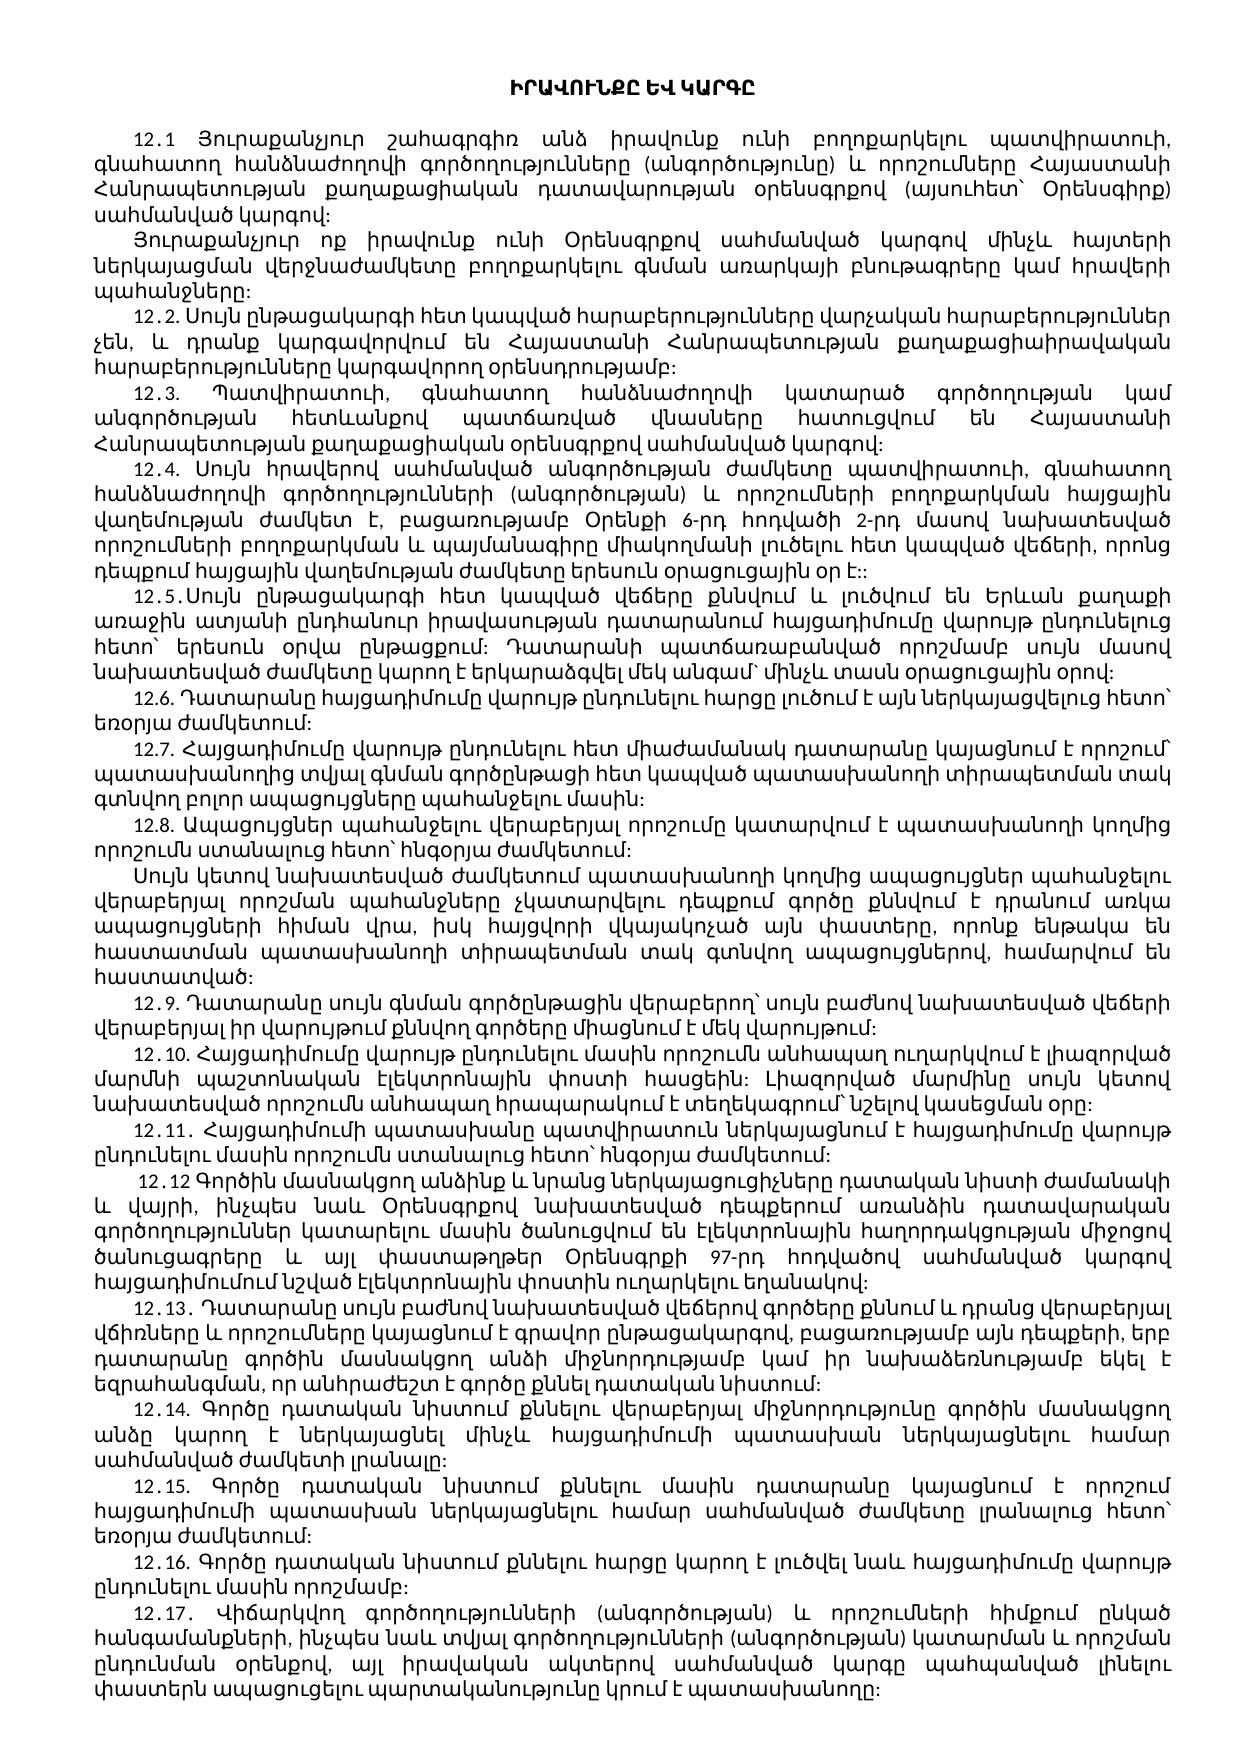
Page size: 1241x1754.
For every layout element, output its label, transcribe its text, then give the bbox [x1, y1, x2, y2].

text 12․1 Յուրաքանչյուր շահագրգիռ անձ իրավունք ունի բողոքարկելու պատվիրատուի, գնահատող հանձնաժողովի գործողությունները (անգործությունը) և որոշումները Հայաստանի Հանրապետության քաղաքացիական դատավարության օրենսգրքով (այսուհետ՝ Օրենսգիրք) սահմանված կարգով: [94, 126, 1171, 227]
text 12․5․Սույն ընթացակարգի հետ կապված վեճերը քննվում և լուծվում են Երևան քաղաքի առաջին ատյանի ընդհանուր իրավասության դատարանում հայցադիմումը վարույթ ընդունելուց հետո՝ երեսուն օրվա ընթացքում: Դատարանի պատճառաբանված որոշմամբ սույն մասով նախատեսված ժամկետը կարող է երկարաձգվել մեկ անգամ` մինչև տասն օրացուցային օրով: [94, 583, 1171, 685]
text 12․3. Պատվիրատուի, գնահատող հանձնաժողովի կատարած գործողության կամ անգործության հետևանքով պատճառված վնասները հատուցվում են Հայաստանի Հանրապետության քաղաքացիական օրենսգրքով սահմանված կարգով: [94, 380, 1171, 456]
text 12․12 Գործին մասնակցող անձինք և նրանց ներկայացուցիչները դատական նիստի ժամանակի և վայրի, ինչպես նաև Օրենսգրքով նախատեսված դեպքերում առանձին դատավարական գործողություններ կատարելու մասին ծանուցվում են էլեկտրոնային հաղորդակցության միջոցով ծանուցագրերը և այլ փաստաթղթեր Օրենսգրքի 97-րդ հոդվածով սահմանված կարգով հայցադիմումում նշված էլեկտրոնային փոստին ուղարկելու եղանակով: [94, 1168, 1171, 1295]
text ԻՐԱՎՈՒՆՔԸ ԵՎ ԿԱՐԳԸ [94, 75, 1171, 100]
text 12․13․ Դատարանը սույն բաժնով նախատեսված վեճերով գործերը քննում և դրանց վերաբերյալ վճիռները և որոշումները կայացնում է գրավոր ընթացակարգով, բացառությամբ այն դեպքերի, երբ դատարանը գործին մասնակցող անձի միջնորդությամբ կամ իր նախաձեռնությամբ եկել է եզրահանգման, որ անհրաժեշտ է գործը քննել դատական նիստում: [94, 1295, 1171, 1397]
text 12․17․ Վիճարկվող գործողությունների (անգործության) և որոշումների հիմքում ընկած հանգամանքների, ինչպես նաև տվյալ գործողությունների (անգործության) կատարման և որոշման ընդունման օրենքով, այլ իրավական ակտերով սահմանված կարգը պահպանված լինելու փաստերն ապացուցելու պարտականությունը կրում է պատասխանողը: [94, 1600, 1171, 1702]
text 12․10. Հայցադիմումը վարույթ ընդունելու մասին որոշումն անհապաղ ուղարկվում է լիազորված մարմնի պաշտոնական էլեկտրոնային փոստի հասցեին: Լիազորված մարմինը սույն կետով նախատեսված որոշումն անհապաղ հրապարակում է տեղեկագրում՝ նշելով կասեցման օրը: [94, 1041, 1171, 1117]
text Յուրաքանչյուր ոք իրավունք ունի Օրենսգրքով սահմանված կարգով մինչև հայտերի ներկայացման վերջնաժամկետը բողոքարկելու գնման առարկայի բնութագրերը կամ հրավերի պահանջները: [94, 227, 1171, 304]
text 12․9. Դատարանը սույն գնման գործընթացին վերաբերող՝ սույն բաժնով նախատեսված վեճերի վերաբերյալ իր վարույթում քննվող գործերը միացնում է մեկ վարույթում: [94, 990, 1171, 1041]
text 12․14. Գործը դատական նիստում քննելու վերաբերյալ միջնորդությունը գործին մասնակցող անձը կարող է ներկայացնել մինչև հայցադիմումի պատասխան ներկայացնելու համար սահմանված ժամկետի լրանալը: [94, 1397, 1171, 1473]
text 12․11․ Հայցադիմումի պատասխանը պատվիրատուն ներկայացնում է հայցադիմումը վարույթ ընդունելու մասին որոշումն ստանալուց հետո՝ հնգօրյա ժամկետում: [94, 1117, 1171, 1168]
text 12.6. Դատարանը հայցադիմումը վարույթ ընդունելու հարցը լուծում է այն ներկայացվելուց հետո՝ եռօրյա ժամկետում: [94, 685, 1171, 736]
text 12․16. Գործը դատական նիստում քննելու հարցը կարող է լուծվել նաև հայցադիմումը վարույթ ընդունելու մասին որոշմամբ: [94, 1549, 1171, 1600]
text 12․4. Սույն հրավերով սահմանված անգործության ժամկետը պատվիրատուի, գնահատող հանձնաժողովի գործողությունների (անգործության) և որոշումների բողոքարկման հայցային վաղեմության ժամկետ է, բացառությամբ Օրենքի 6-րդ հոդվածի 2-րդ մասով նախատեսված որոշումների բողոքարկման և պայմանագիրը միակողմանի լուծելու հետ կապված վեճերի, որոնց դեպքում հայցային վաղեմության ժամկետը երեսուն օրացուցային օր է:: [94, 456, 1171, 583]
text 12.8. Ապացույցներ պահանջելու վերաբերյալ որոշումը կատարվում է պատասխանողի կողմից որոշումն ստանալուց հետո՝ հնգօրյա ժամկետում: [94, 812, 1171, 863]
text 12․15. Գործը դատական նիստում քննելու մասին դատարանը կայացնում է որոշում հայցադիմումի պատասխան ներկայացնելու համար սահմանված ժամկետը լրանալուց հետո՝ եռօրյա ժամկետում: [94, 1473, 1171, 1549]
text 12.7. Հայցադիմումը վարույթ ընդունելու հետ միաժամանակ դատարանը կայացնում է որոշում՝ պատասխանողից տվյալ գնման գործընթացի հետ կապված պատասխանողի տիրապետման տակ գտնվող բոլոր ապացույցները պահանջելու մասին: [94, 736, 1171, 812]
text Սույն կետով նախատեսված ժամկետում պատասխանողի կողմից ապացույցներ պահանջելու վերաբերյալ որոշման պահանջները չկատարվելու դեպքում գործը քննվում է դրանում առկա ապացույցների հիման վրա, իսկ հայցվորի վկայակոչած այն փաստերը, որոնք ենթակա են հաստատման պատասխանողի տիրապետման տակ գտնվող ապացույցներով, համարվում են հաստատված: [94, 863, 1171, 990]
text 12․2. Սույն ընթացակարգի հետ կապված հարաբերությունները վարչական հարաբերություններ չեն, և դրանք կարգավորվում են Հայաստանի Հանրապետության քաղաքացիաիրավական հարաբերությունները կարգավորող օրենսդրությամբ: [94, 304, 1171, 380]
